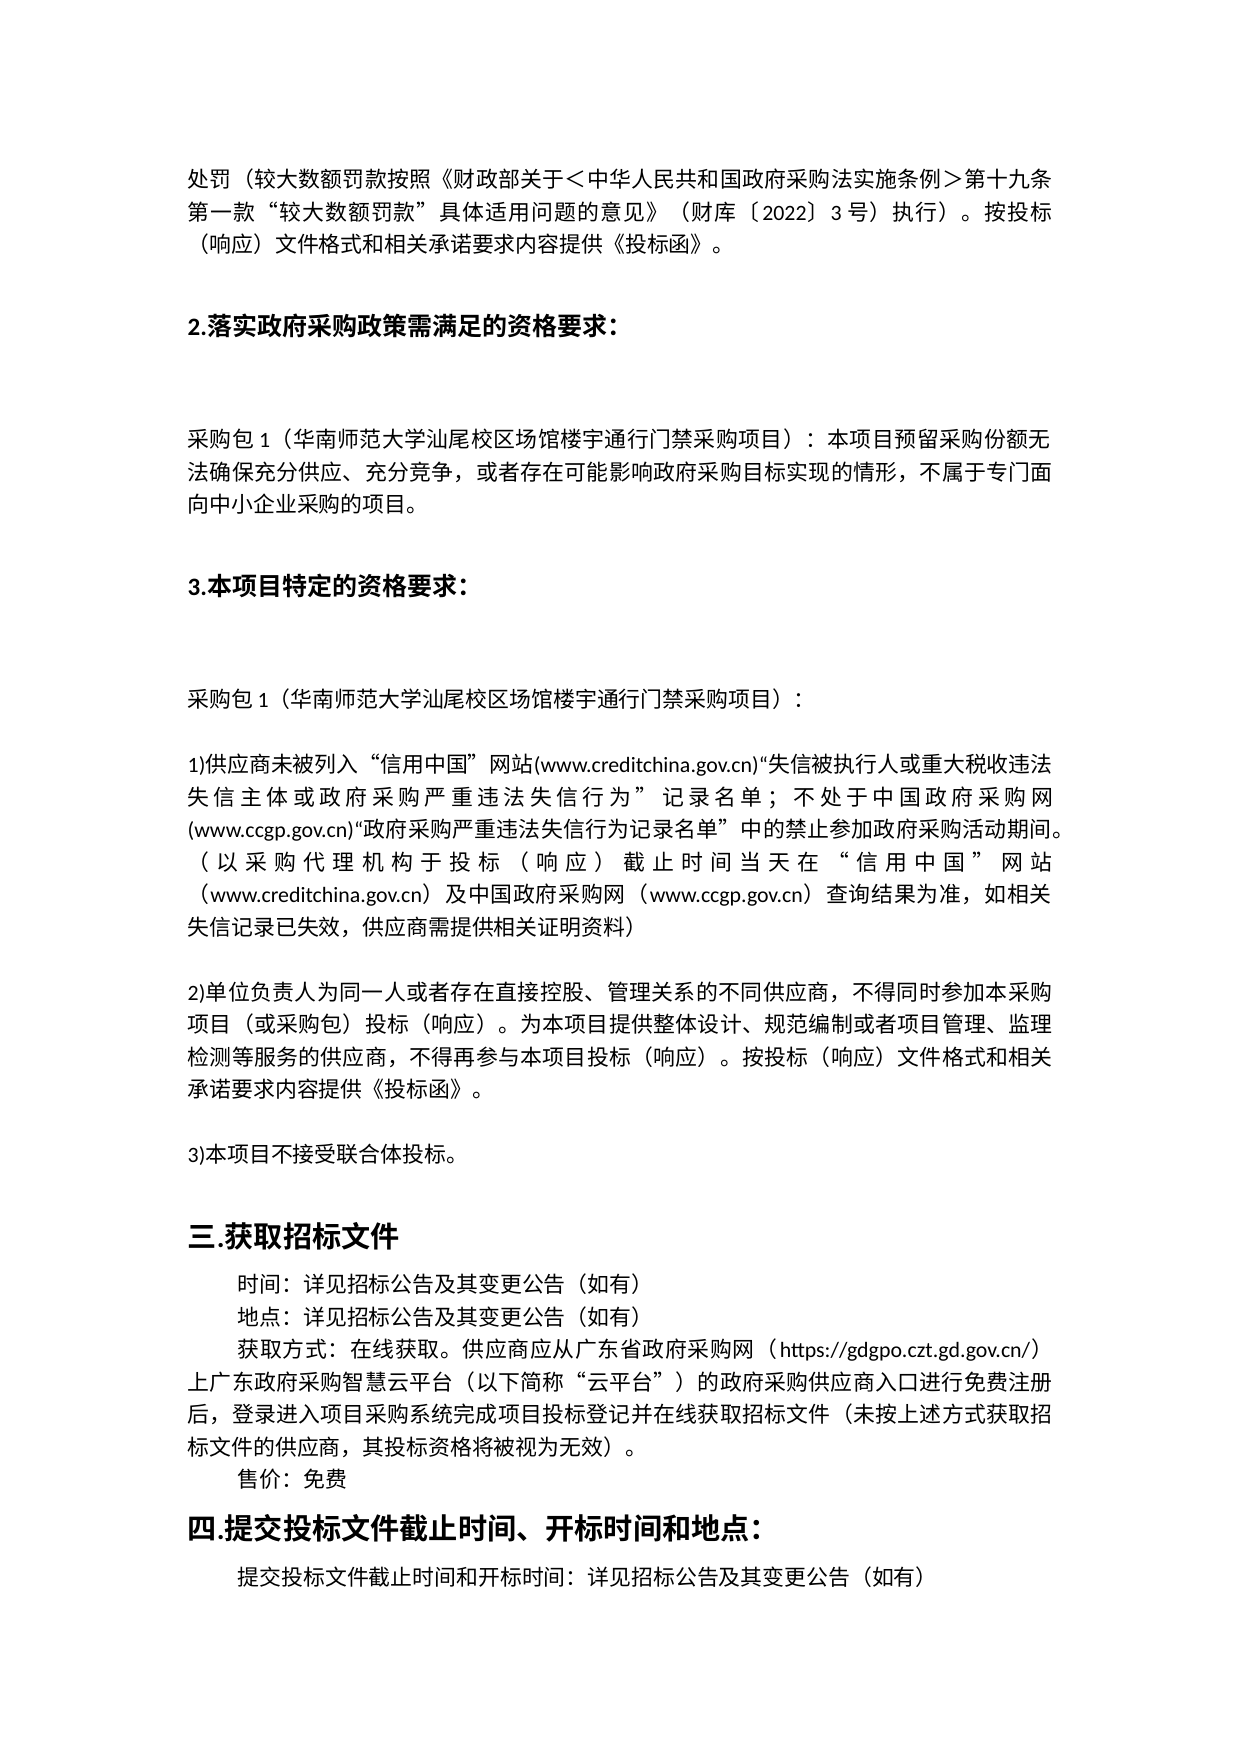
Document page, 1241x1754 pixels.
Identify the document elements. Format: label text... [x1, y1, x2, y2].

text 1)供应商未被列入“信用中国”网站(www.creditchina.gov.cn)“失信被执行人或重大税收违法失信主体或政府采购严重违法失信行为”记录名单；不处于中国政府采购网(www.ccgp.gov.cn)“政府采购严重违法失信行为记录名单”中的禁止参加政府采购活动期间。（以采购代理机构于投标（响应）截止时间当天在“信用中国”网站（www.creditchina.gov.cn）及中国政府采购网（www.ccgp.gov.cn）查询结果为准，如相关失信记录已失效，供应商需提供相关证明资料） [187, 747, 1053, 942]
text 三.获取招标文件 [187, 1202, 1053, 1267]
text 2.落实政府采购政策需满足的资格要求： [187, 292, 1053, 357]
text 提交投标文件截止时间和开标时间：详见招标公告及其变更公告（如有） [187, 1559, 1053, 1592]
text 获取方式：在线获取。供应商应从广东省政府采购网（https://gdgpo.czt.gd.gov.cn/）上广东政府采购智慧云平台（以下简称“云平台”）的政府采购供应商入口进行免费注册后，登录进入项目采购系统完成项目投标登记并在线获取招标文件（未按上述方式获取招标文件的供应商，其投标资格将被视为无效）。 [187, 1332, 1053, 1462]
text 3)本项目不接受联合体投标。 [187, 1137, 1053, 1169]
text 2)单位负责人为同一人或者存在直接控股、管理关系的不同供应商，不得同时参加本采购项目（或采购包）投标（响应）。为本项目提供整体设计、规范编制或者项目管理、监理、检测等服务的供应商，不得再参与本项目投标（响应）。按投标（响应）文件格式和相关承诺要求内容提供《投标函》。 [187, 974, 1053, 1104]
text 地点：详见招标公告及其变更公告（如有） [187, 1299, 1053, 1332]
text 采购包1（华南师范大学汕尾校区场馆楼宇通行门禁采购项目）：本项目预留采购份额无法确保充分供应、充分竞争，或者存在可能影响政府采购目标实现的情形，不属于专门面向中小企业采购的项目。 [187, 422, 1053, 519]
text 四.提交投标文件截止时间、开标时间和地点： [187, 1494, 1053, 1559]
text 采购包1（华南师范大学汕尾校区场馆楼宇通行门禁采购项目）： [187, 682, 1053, 714]
text 时间：详见招标公告及其变更公告（如有） [187, 1267, 1053, 1299]
text 3.本项目特定的资格要求： [187, 552, 1053, 617]
text 售价：免费 [187, 1462, 1053, 1494]
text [187, 162, 1053, 259]
